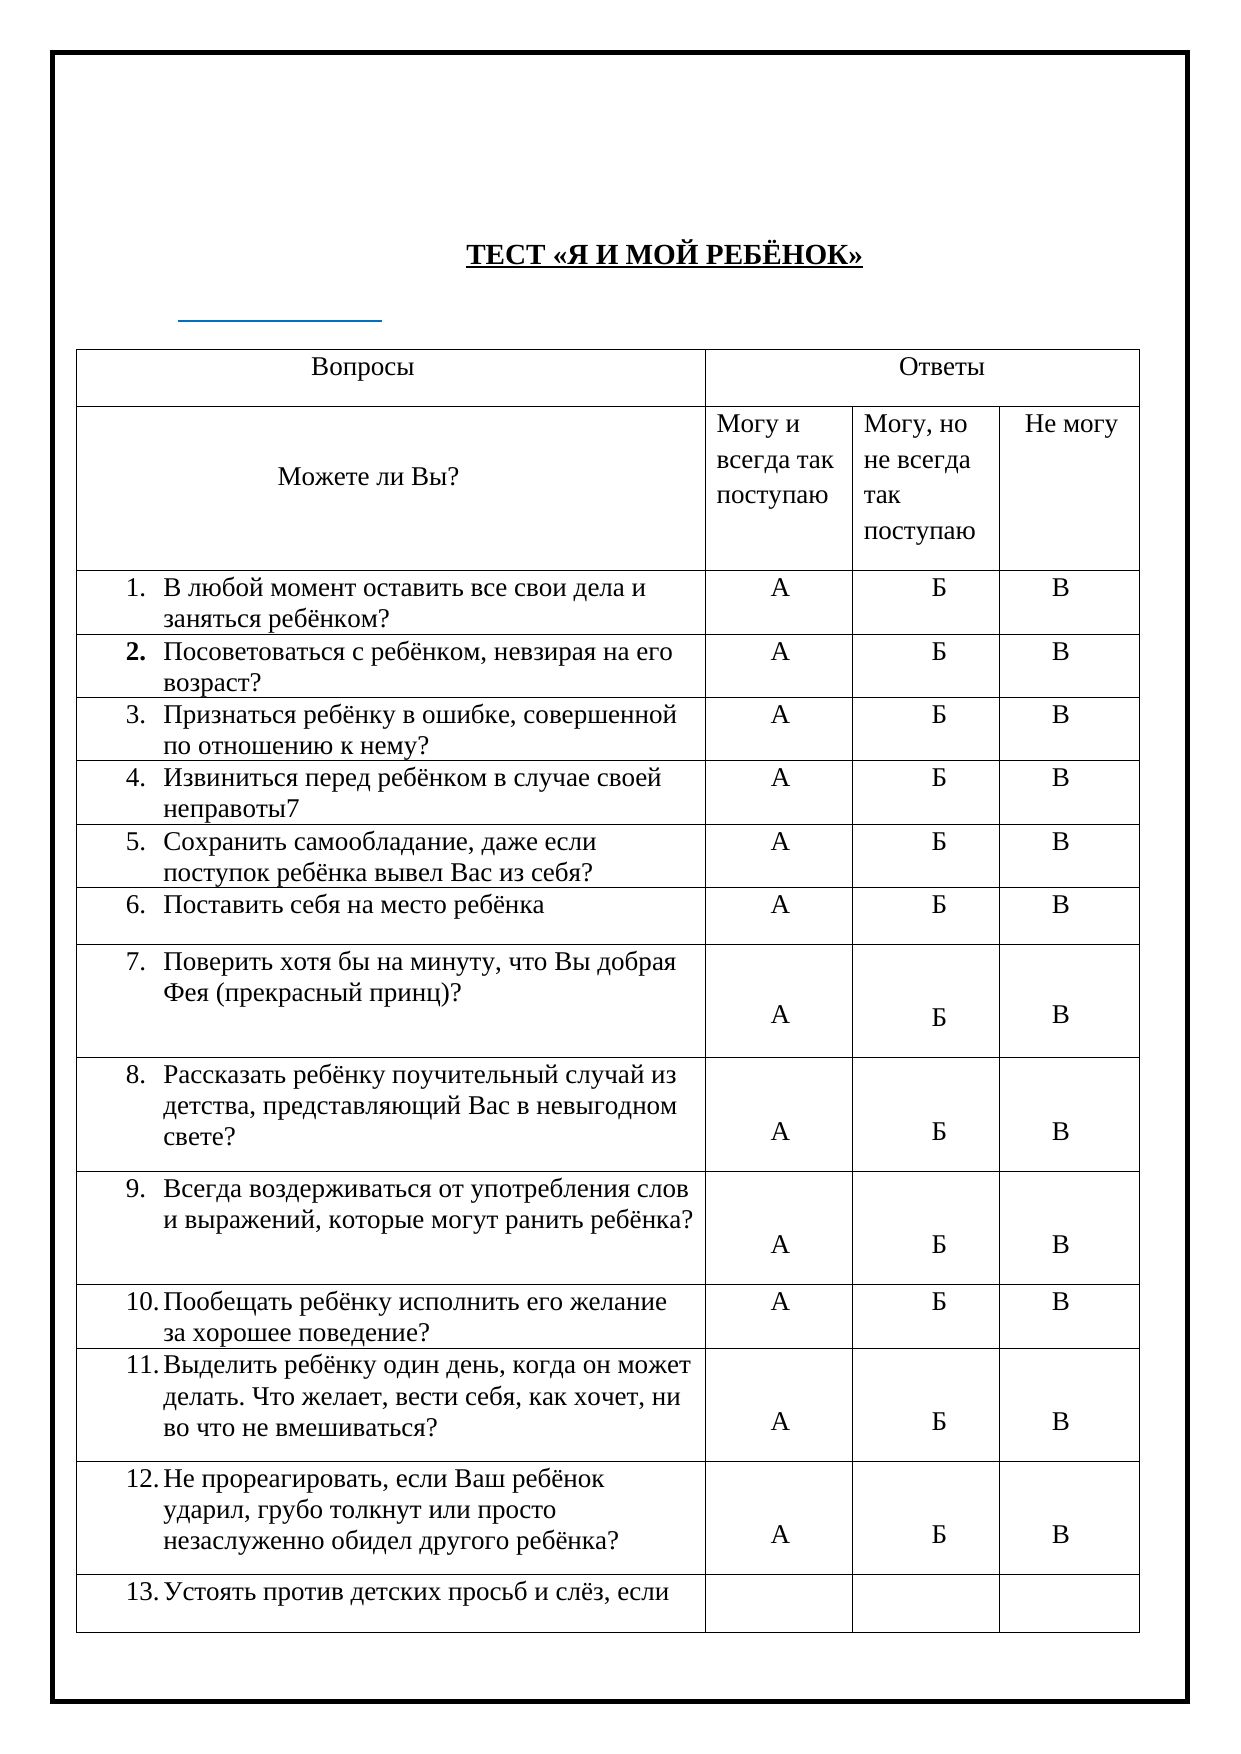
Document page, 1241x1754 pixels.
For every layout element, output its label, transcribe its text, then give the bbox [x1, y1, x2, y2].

table_cell В [1000, 825, 1139, 887]
table_cell В [1000, 571, 1139, 633]
table_cell В [1000, 945, 1139, 1057]
table_cell В [1000, 1285, 1139, 1347]
table_cell Пообещать ребёнку исполнить его желание за хорошее поведение? [77, 1285, 705, 1347]
table_cell Выделить ребёнку один день, когда он может делать. Что желает, вести себя, как хочет, ни во что не вмешиваться? [77, 1349, 705, 1461]
table_cell Можете ли Вы? [77, 407, 705, 570]
table_cell Поставить себя на место ребёнка [77, 888, 705, 944]
table_cell А [706, 698, 852, 760]
table_cell Могу, но не всегда так поступаю [853, 407, 999, 570]
table_cell Б [853, 1172, 999, 1284]
table_cell Б [853, 1058, 999, 1171]
table_cell А [706, 1285, 852, 1347]
table_cell Рассказать ребёнку поучительный случай из детства, представляющий Вас в невыгодном свете? [77, 1058, 705, 1171]
table_cell Всегда воздерживаться от употребления слов и выражений, которые могут ранить ребёнка? [77, 1172, 705, 1284]
table_cell Не прореагировать, если Ваш ребёнок ударил, грубо толкнут или просто незаслуженно обидел другого ребёнка? [77, 1462, 705, 1574]
table_cell А [706, 888, 852, 944]
table_cell Могу и всегда так поступаю [706, 407, 852, 570]
table_cell Б [853, 571, 999, 633]
table_cell Извиниться перед ребёнком в случае своей неправоты7 [77, 761, 705, 823]
table_cell Б [853, 1462, 999, 1574]
table_cell А [706, 1172, 852, 1284]
table_cell А [706, 1349, 852, 1461]
table_cell Б [853, 1575, 999, 1632]
table_cell Сохранить самообладание, даже если поступок ребёнка вывел Вас из себя? [77, 825, 705, 887]
table_cell Б [853, 1285, 999, 1347]
table_cell Б [853, 635, 999, 697]
table_cell В [1000, 635, 1139, 697]
table_cell Не могу [1000, 407, 1139, 570]
table_header Ответы [706, 350, 1139, 406]
table_cell Признаться ребёнку в ошибке, совершенной по отношению к нему? [77, 698, 705, 760]
table_cell В [1000, 888, 1139, 944]
table_cell А [706, 825, 852, 887]
table_cell В [1000, 1172, 1139, 1284]
table_cell А [706, 1462, 852, 1574]
table_cell Б [853, 945, 999, 1057]
table_cell В [1000, 1462, 1139, 1574]
table_cell В [1000, 1349, 1139, 1461]
table_cell А [706, 761, 852, 823]
table_cell Посоветоваться с ребёнком, невзирая на его возраст? [77, 635, 705, 697]
text ТЕСТ «Я И МОЙ РЕБЁНОК» [177, 237, 1152, 270]
table_cell Б [853, 1349, 999, 1461]
table_cell Б [853, 698, 999, 760]
table_cell В любой момент оставить все свои дела и заняться ребёнком? [77, 571, 705, 633]
table_cell Б [853, 888, 999, 944]
table_cell Б [853, 825, 999, 887]
table_cell А [706, 635, 852, 697]
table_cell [77, 1575, 705, 1632]
table_cell А [706, 1575, 852, 1632]
table_cell А [706, 571, 852, 633]
table_cell Поверить хотя бы на минуту, что Вы добрая Фея (прекрасный принц)? [77, 945, 705, 1057]
table_cell В [1000, 1058, 1139, 1171]
table_cell А [706, 1058, 852, 1171]
table_cell Б [853, 761, 999, 823]
table_cell В [1000, 1575, 1139, 1632]
table_cell В [1000, 761, 1139, 823]
table_header Вопросы [77, 350, 705, 406]
table_cell А [706, 945, 852, 1057]
table_cell В [1000, 698, 1139, 760]
